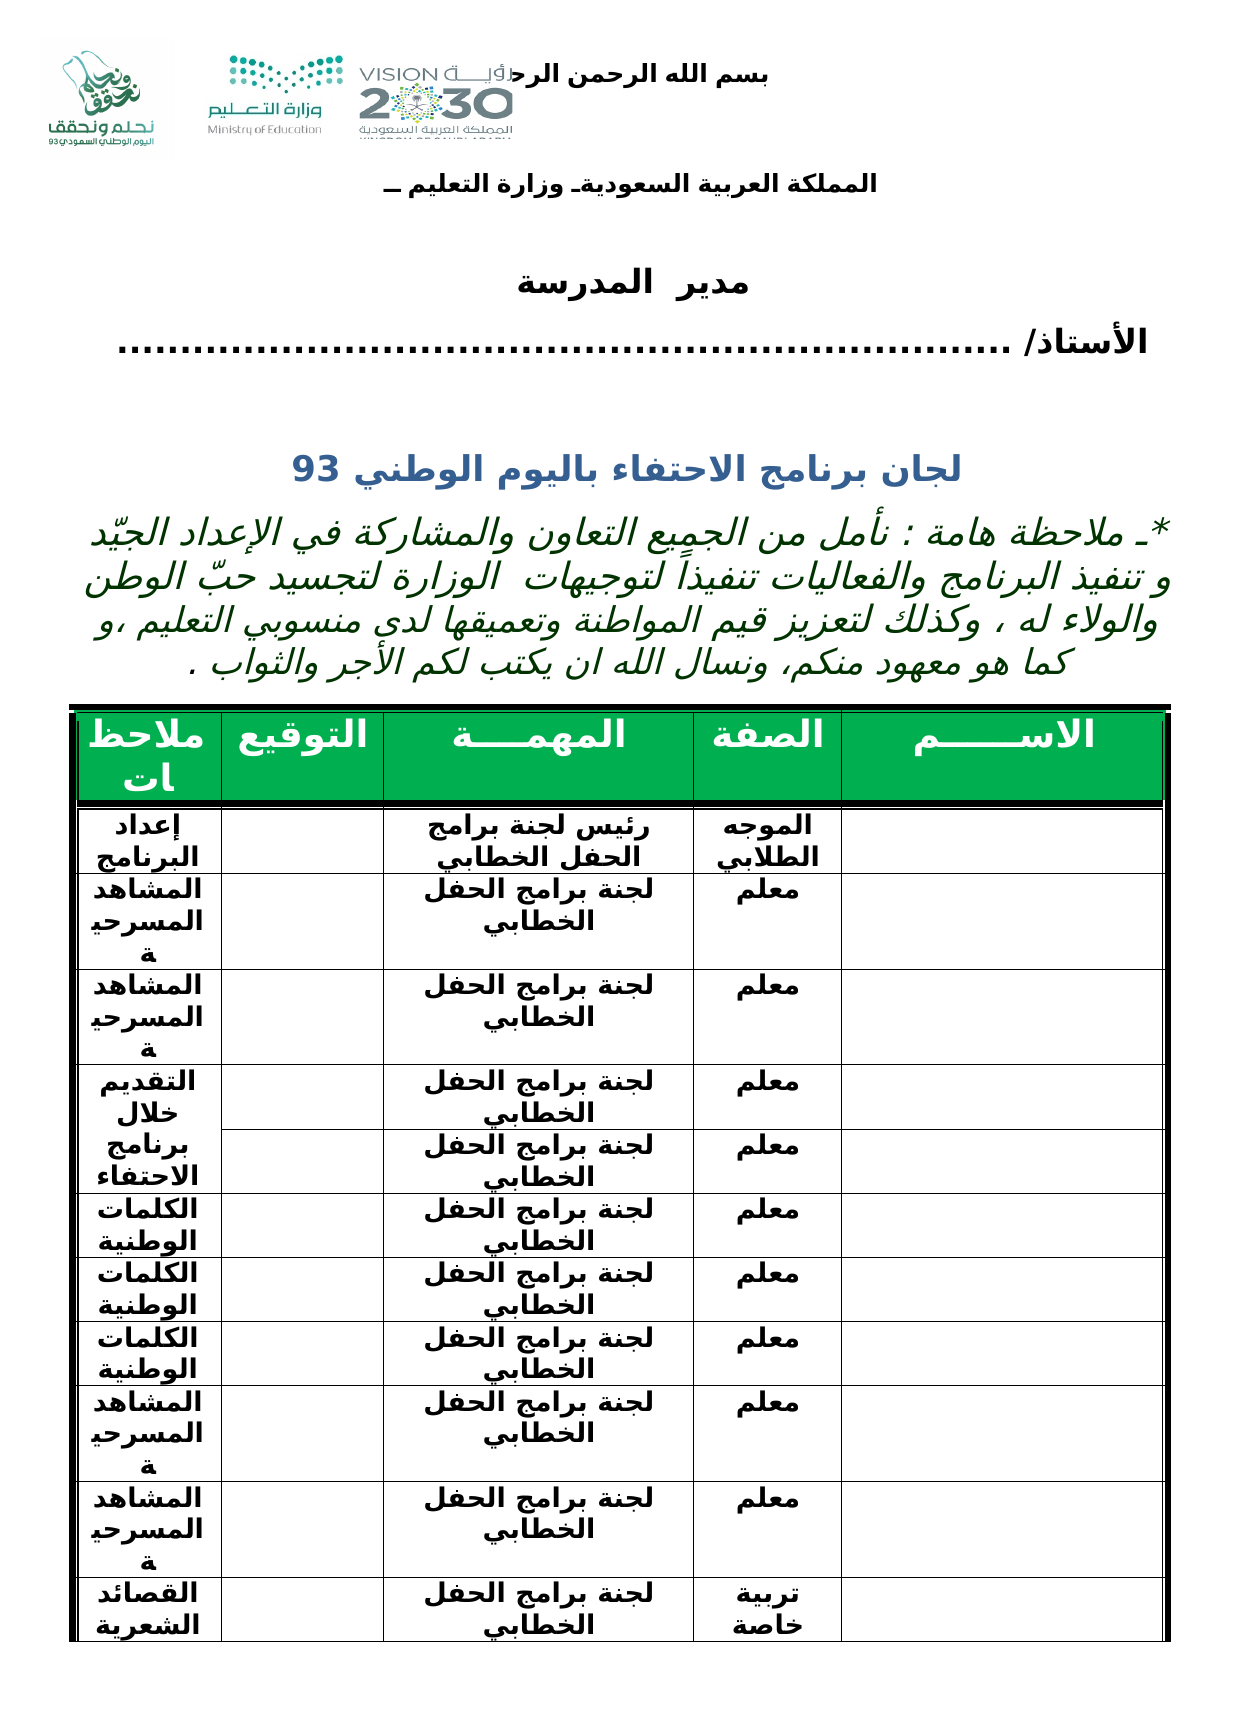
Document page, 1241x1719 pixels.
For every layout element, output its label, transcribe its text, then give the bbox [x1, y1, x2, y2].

table_cell المشاهد المسرحية [79, 1482, 221, 1577]
table_cell [842, 1482, 1162, 1577]
table_cell [222, 1322, 383, 1385]
picture [359, 64, 513, 139]
table_cell [842, 810, 1162, 873]
table_cell المشاهد المسرحية [79, 970, 221, 1064]
table_cell لجنة برامج الحفل الخطابي [384, 1322, 693, 1385]
table_cell [222, 1386, 383, 1481]
table_cell [222, 970, 383, 1064]
table_cell الكلمات الوطنية [79, 1258, 221, 1321]
table_cell رئيس لجنة برامج الحفل الخطابي [384, 810, 693, 873]
table_cell [222, 874, 383, 968]
table_cell [842, 1065, 1162, 1128]
table_cell [842, 1258, 1162, 1321]
table_header التوقيع [222, 713, 383, 800]
table_cell إعداد البرنامج [79, 810, 221, 873]
table_cell المشاهد المسرحية [79, 874, 221, 968]
table_cell [842, 1194, 1162, 1257]
text لجان برنامج الاحتفاء باليوم الوطني 93 [74, 448, 1181, 490]
table_cell لجنة برامج الحفل الخطابي [384, 1482, 693, 1577]
text مدير المدرسة [74, 263, 1181, 302]
table_cell معلم [694, 1194, 841, 1257]
table_cell [842, 1322, 1162, 1385]
table_cell [222, 1578, 383, 1641]
table_cell معلم [694, 1322, 841, 1385]
table_cell معلم [694, 1386, 841, 1481]
table_header ملاحظات [74, 710, 222, 800]
table_cell [222, 1065, 383, 1128]
table_header الصفة [694, 713, 841, 800]
table_cell لجنة برامج الحفل الخطابي [384, 1130, 693, 1193]
table_cell المشاهد المسرحية [79, 1386, 221, 1481]
table_cell [842, 874, 1162, 968]
text الأستاذ/ ....................................................................... [74, 323, 1181, 361]
table_cell التقديم خلال برنامج الاحتفاء [79, 1065, 221, 1193]
table_cell تربية خاصة [694, 1578, 841, 1641]
table_cell لجنة برامج الحفل الخطابي [384, 1258, 693, 1321]
table_cell لجنة برامج الحفل الخطابي [384, 970, 693, 1064]
table_cell [842, 970, 1162, 1064]
text *ـ ملاحظة هامة : نأمل من الجميع التعاون والمشاركة في الإعداد الجيّد و تنفيذ البرنامج والفعاليات تنفيذاً لتوجيهات الوزارة لتجسيد حبّ الوطن والولاء له ، وكذلك لتعزيز قيم المواطنة وتعميقها لدى منسوبي التعليم ،و كما هو معهود منكم، ونسال الله ان يكتب لكم الأجر والثواب . [74, 511, 1181, 683]
table_cell معلم [694, 874, 841, 968]
table_cell [222, 1194, 383, 1257]
table_cell [842, 1130, 1162, 1193]
table_cell معلم [694, 970, 841, 1064]
table_cell معلم [694, 1130, 841, 1193]
table_header الاســــــم [842, 710, 1166, 800]
table_cell الكلمات الوطنية [79, 1194, 221, 1257]
table_cell [842, 1386, 1162, 1481]
table_cell [222, 1130, 383, 1193]
table_cell معلم [694, 1065, 841, 1128]
table_cell [222, 810, 383, 873]
table_cell لجنة برامج الحفل الخطابي [384, 1194, 693, 1257]
table_cell الكلمات الوطنية [79, 1322, 221, 1385]
table_cell لجنة برامج الحفل الخطابي [384, 1065, 693, 1128]
table_cell [222, 1482, 383, 1577]
table_cell [842, 1578, 1162, 1641]
table_cell معلم [694, 1258, 841, 1321]
table_cell لجنة برامج الحفل الخطابي [384, 874, 693, 968]
table_cell القصائد الشعرية [79, 1578, 221, 1641]
table_header المهمــــة [384, 713, 693, 800]
table_cell الموجه الطلابي [694, 810, 841, 873]
picture [39, 38, 175, 161]
table_cell لجنة برامج الحفل الخطابي [384, 1386, 693, 1481]
table_cell معلم [694, 1482, 841, 1577]
picture [202, 53, 343, 142]
table_cell لجنة برامج الحفل الخطابي [384, 1578, 693, 1641]
table_cell [222, 1258, 383, 1321]
